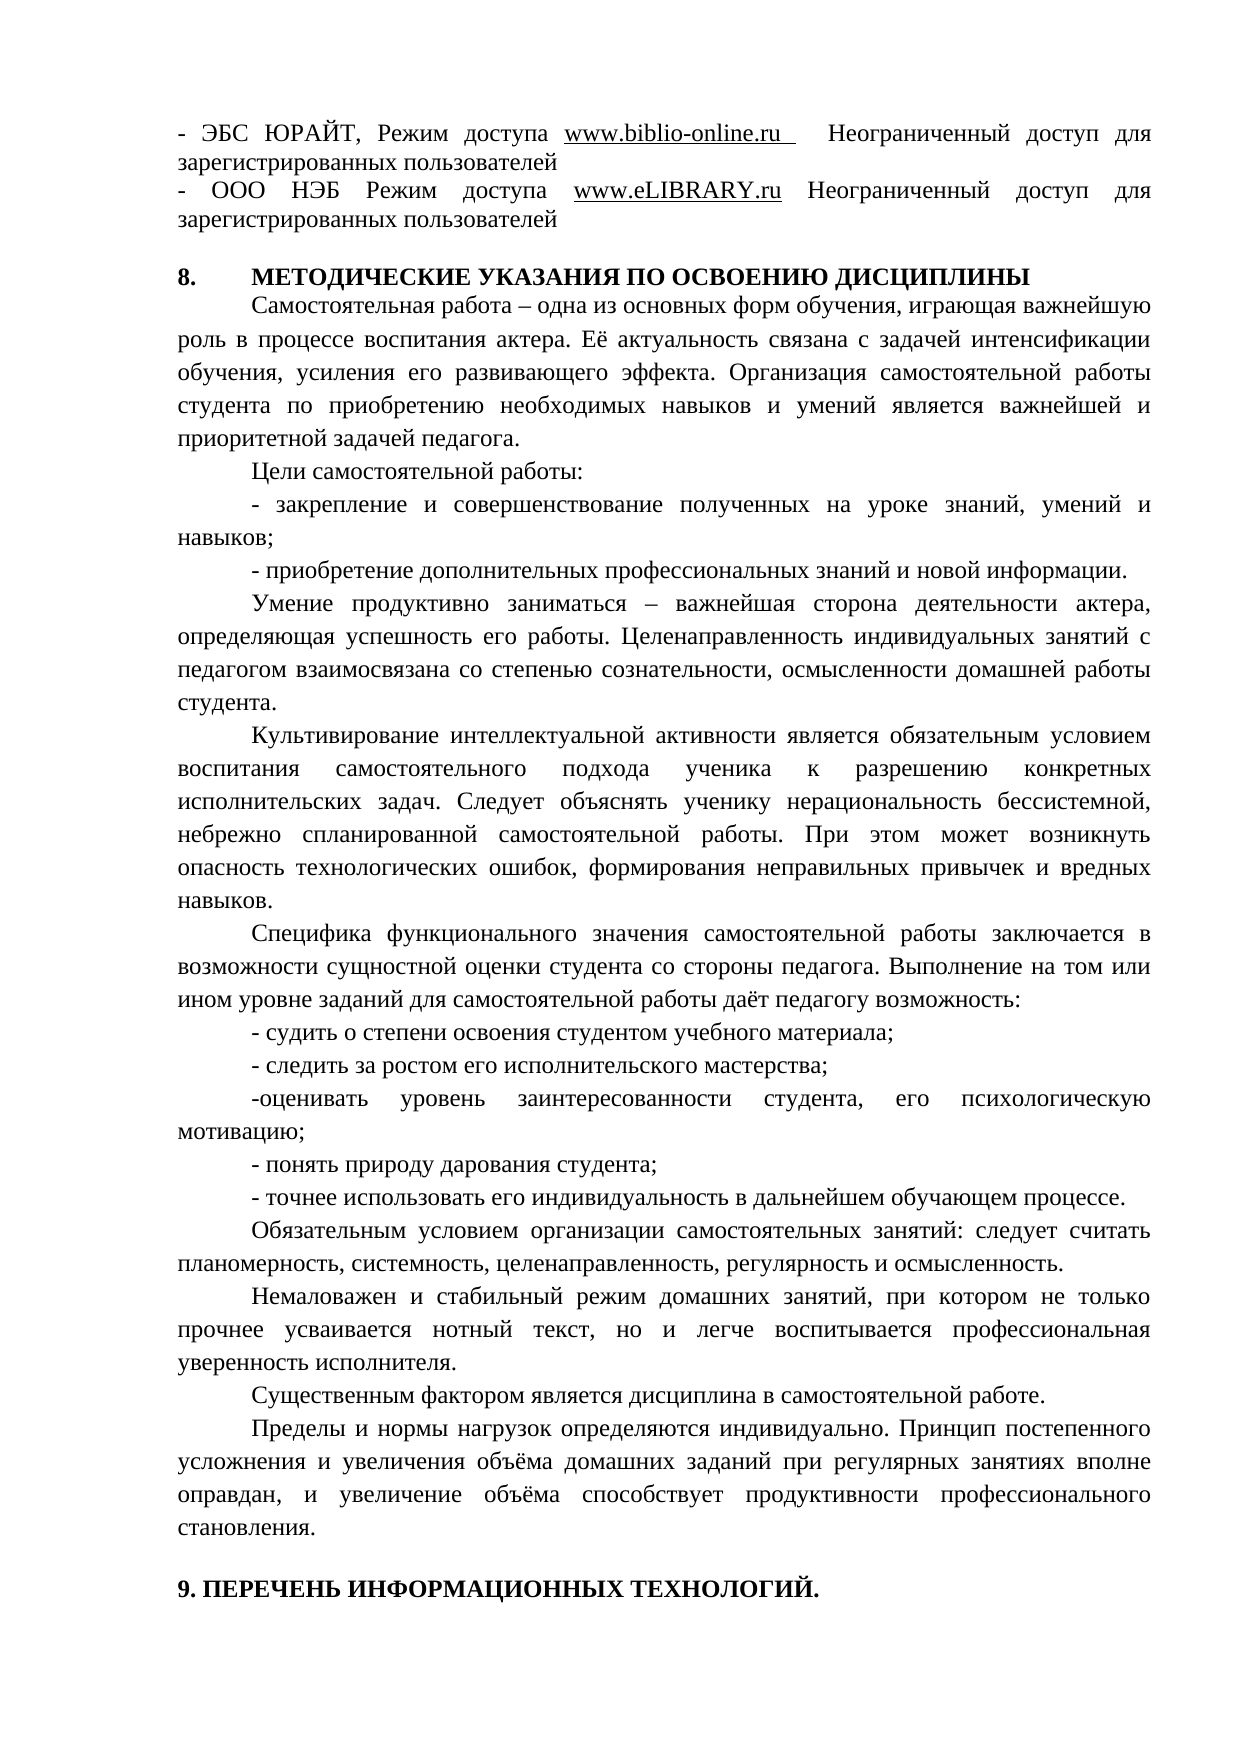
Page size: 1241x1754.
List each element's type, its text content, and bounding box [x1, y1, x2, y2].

text Обязательным условием организации самостоятельных занятий: следует считать планомерность, системность, целенаправленность, регулярность и осмысленность. [177, 1215, 1152, 1277]
text Существенным фактором является дисциплина в самостоятельной работе. [177, 1380, 1152, 1409]
text Специфика функционального значения самостоятельной работы заключается в возможности сущностной оценки студента со стороны педагога. Выполнение на том или ином уровне заданий для самостоятельной работы даёт педагогу возможность: [177, 918, 1152, 1013]
text Пределы и нормы нагрузок определяются индивидуально. Принцип постепенного усложнения и увеличения объёма домашних заданий при регулярных занятиях вполне оправдан, и увеличение объёма способствует продуктивности профессионального становления. [177, 1413, 1152, 1541]
text Самостоятельная работа – одна из основных форм обучения, играющая важнейшую роль в процессе воспитания актера. Её актуальность связана с задачей интенсификации обучения, усиления его развивающего эффекта. Организация самостоятельной работы студента по приобретению необходимых навыков и умений является важнейшей и приоритетной задачей педагога. [177, 291, 1152, 451]
text - ООО НЭБ Режим доступа www.eLIBRARY.ru Неограниченный доступ для зарегистрированных пользователей [177, 176, 1152, 233]
text - приобретение дополнительных профессиональных знаний и новой информации. [177, 555, 1152, 583]
text - закрепление и совершенствование полученных на уроке знаний, умений и навыков; [177, 489, 1152, 551]
text - точнее использовать его индивидуальность в дальнейшем обучающем процессе. [177, 1182, 1152, 1211]
text - судить о степени освоения студентом учебного материала; [177, 1017, 1152, 1046]
text Умение продуктивно заниматься – важнейшая сторона деятельности актера, определяющая успешность его работы. Целенаправленность индивидуальных занятий с педагогом взаимосвязана со степенью сознательности, осмысленности домашней работы студента. [177, 588, 1152, 716]
text 8. МЕТОДИЧЕСКИЕ УКАЗАНИЯ ПО ОСВОЕНИЮ ДИСЦИПЛИНЫ [177, 262, 1152, 291]
text Цели самостоятельной работы: [177, 456, 1152, 484]
text - следить за ростом его исполнительского мастерства; [177, 1050, 1152, 1079]
text - ЭБС ЮРАЙТ, Режим доступа www.biblio-online.ru Неограниченный доступ для зарегистрированных пользователей [177, 118, 1152, 176]
text Немаловажен и стабильный режим домашних занятий, при котором не только прочнее усваивается нотный текст, но и легче воспитывается профессиональная уверенность исполнителя. [177, 1281, 1152, 1376]
text Культивирование интеллектуальной активности является обязательным условием воспитания самостоятельного подхода ученика к разрешению конкретных исполнительских задач. Следует объяснять ученику нерациональность бессистемной, небрежно спланированной самостоятельной работы. При этом может возникнуть опасность технологических ошибок, формирования неправильных привычек и вредных навыков. [177, 720, 1152, 914]
text -оценивать уровень заинтересованности студента, его психологическую мотивацию; [177, 1083, 1152, 1145]
text 9. ПЕРЕЧЕНЬ ИНФОРМАЦИОННЫХ ТЕХНОЛОГИЙ. [177, 1574, 1152, 1603]
text - понять природу дарования студента; [177, 1149, 1152, 1178]
